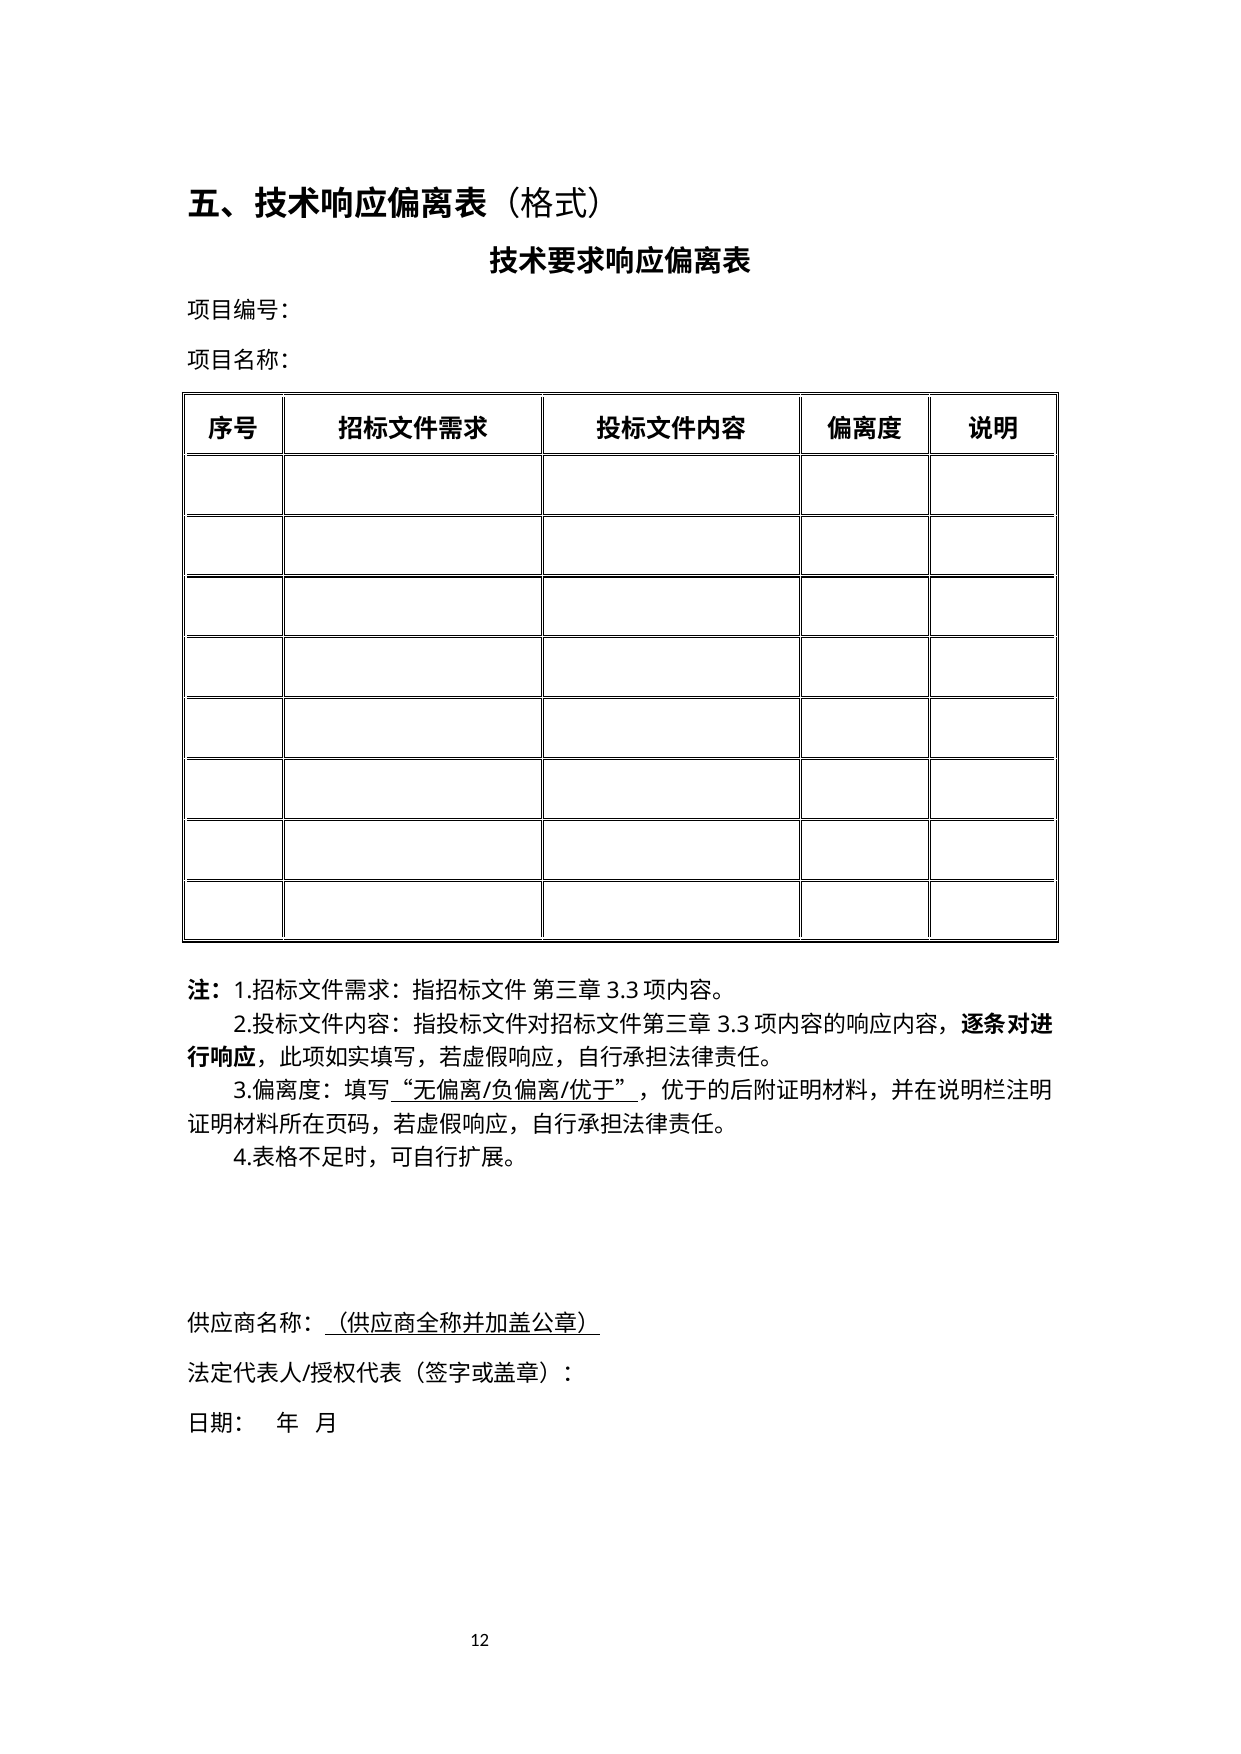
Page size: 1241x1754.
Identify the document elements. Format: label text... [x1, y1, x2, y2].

text 技术要求响应偏离表 [187, 237, 1053, 280]
text 项目编号： [187, 292, 1053, 325]
table_cell [284, 882, 542, 939]
text 日期： 年 月 [187, 1405, 1053, 1438]
text 供应商名称：（供应商全称并加盖公章） [187, 1305, 1053, 1338]
table_header 投标文件内容 [542, 395, 800, 453]
table_cell [800, 882, 929, 939]
text 2.投标文件内容：指投标文件对招标文件第三章 3.3项内容的响应内容，逐条对进行响应，此项如实填写，若虚假响应，自行承担法律责任。 [187, 1006, 1053, 1072]
table_cell [285, 760, 541, 818]
table_header 说明 [929, 395, 1056, 453]
table_cell [185, 818, 282, 878]
text 3.偏离度：填写“无偏离/负偏离/优于”，优于的后附证明材料，并在说明栏注明证明材料所在页码，若虚假响应，自行承担法律责任。 [187, 1072, 1053, 1139]
text 注：1.招标文件需求：指招标文件 第三章 3.3项内容。 [187, 972, 1053, 1006]
table_header 偏离度 [800, 395, 929, 453]
table_cell [802, 760, 928, 818]
table_cell [285, 456, 541, 513]
table_header 序号 [185, 393, 284, 453]
table_cell [185, 514, 282, 574]
table_cell [542, 882, 800, 939]
table_cell [285, 699, 541, 757]
table_cell [802, 456, 928, 513]
text 项目名称： [187, 342, 1053, 375]
table_cell [929, 696, 1057, 757]
text 法定代表人/授权代表（签字或盖章）： [187, 1355, 1053, 1388]
table_cell [802, 699, 928, 757]
table_cell [185, 453, 282, 513]
table_cell [802, 517, 928, 574]
table_cell [802, 638, 928, 696]
table_cell [544, 760, 799, 818]
table_cell [285, 821, 541, 878]
table_cell [929, 879, 1056, 939]
table_cell [544, 699, 799, 757]
table_cell [929, 574, 1057, 635]
table_cell [802, 821, 928, 878]
table_cell [931, 514, 1056, 574]
table_cell [185, 757, 282, 818]
table_cell [183, 696, 284, 757]
text 4.表格不足时，可自行扩展。 [187, 1139, 1053, 1172]
table_header 招标文件需求 [284, 395, 542, 453]
table_cell [285, 517, 541, 574]
table_cell [802, 578, 928, 635]
table_cell [285, 638, 541, 696]
table_cell [183, 574, 284, 635]
table_cell [183, 635, 284, 696]
table_cell [931, 757, 1056, 818]
table_cell [185, 879, 284, 939]
table_cell [931, 453, 1056, 513]
table_cell [931, 818, 1056, 878]
table_cell [285, 578, 541, 635]
table_cell [544, 517, 799, 574]
table_cell [544, 638, 799, 696]
table_cell [544, 821, 799, 878]
table_cell [544, 456, 799, 513]
table_cell [544, 578, 799, 635]
list 五、技术响应偏离表（格式） [187, 177, 1053, 225]
table_cell [929, 635, 1057, 696]
